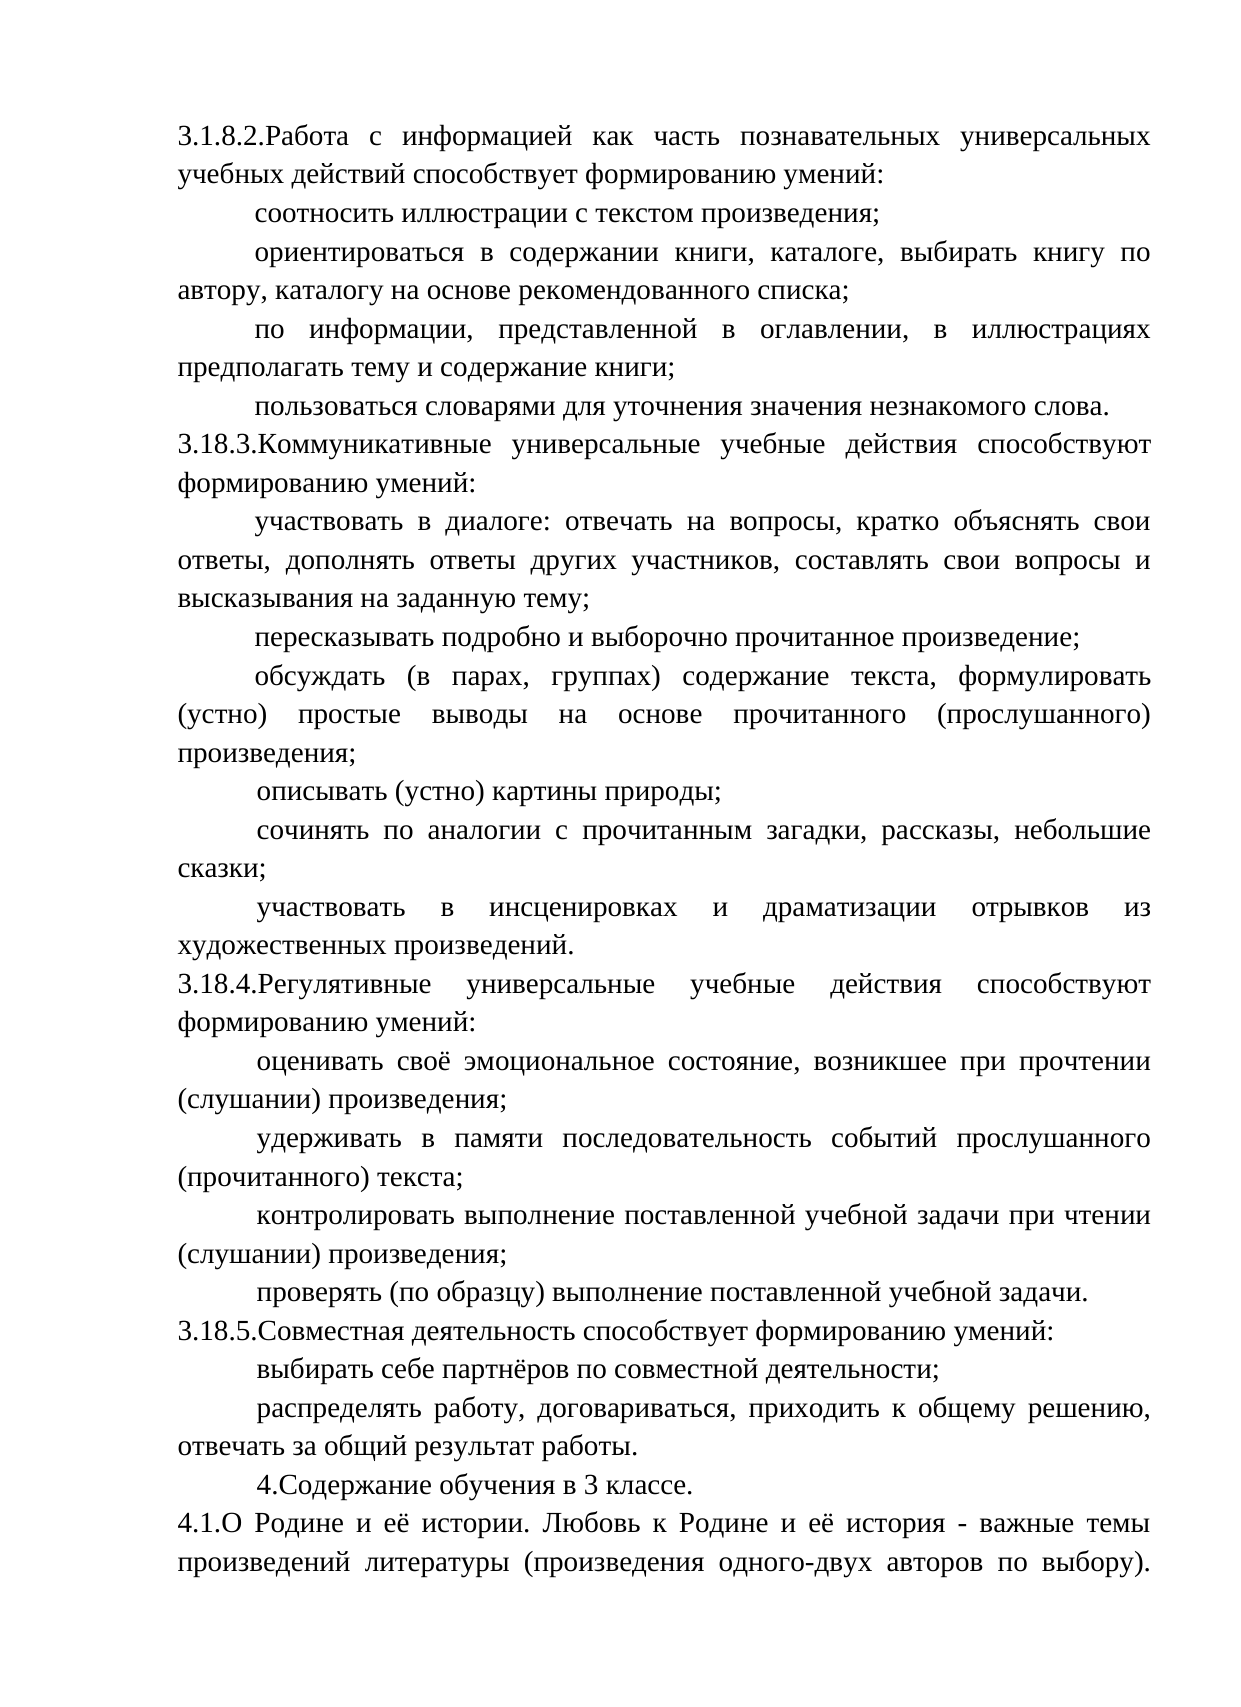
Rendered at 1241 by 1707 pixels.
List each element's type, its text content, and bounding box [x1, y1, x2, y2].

text контролировать выполнение поставленной учебной задачи при чтении (слушании) произведения; [177, 1197, 1152, 1269]
text описывать (устно) картины природы; [177, 773, 1152, 807]
text 3.18.3.Коммуникативные универсальные учебные действия способствуют формированию умений: [177, 426, 1152, 498]
text 3.18.4.Регулятивные универсальные учебные действия способствуют формированию умений: [177, 966, 1152, 1038]
text удерживать в памяти последовательность событий прослушанного (прочитанного) текста; [177, 1120, 1152, 1192]
text пользоваться словарями для уточнения значения незнакомого слова. [177, 388, 1152, 421]
text выбирать себе партнёров по совместной деятельности; [177, 1351, 1152, 1385]
text соотносить иллюстрации с текстом произведения; [177, 195, 1152, 229]
text проверять (по образцу) выполнение поставленной учебной задачи. [177, 1274, 1152, 1308]
text обсуждать (в парах, группах) содержание текста, формулировать (устно) простые выводы на основе прочитанного (прослушанного) произведения; [177, 658, 1152, 768]
text сочинять по аналогии с прочитанным загадки, рассказы, небольшие сказки; [177, 812, 1152, 884]
text 3.1.8.2.Работа с информацией как часть познавательных универсальных учебных действий способствует формированию умений: [177, 118, 1152, 190]
text участвовать в инсценировках и драматизации отрывков из художественных произведений. [177, 889, 1152, 961]
text по информации, представленной в оглавлении, в иллюстрациях предполагать тему и содержание книги; [177, 311, 1152, 383]
text оценивать своё эмоциональное состояние, возникшее при прочтении (слушании) произведения; [177, 1043, 1152, 1115]
text пересказывать подробно и выборочно прочитанное произведение; [177, 619, 1152, 653]
text участвовать в диалоге: отвечать на вопросы, кратко объяснять свои ответы, дополнять ответы других участников, составлять свои вопросы и высказывания на заданную тему; [177, 503, 1152, 614]
text ориентироваться в содержании книги, каталоге, выбирать книгу по автору, каталогу на основе рекомендованного списка; [177, 234, 1152, 306]
text 4.Содержание обучения в 3 классе. [177, 1467, 1152, 1501]
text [177, 1506, 1152, 1578]
text распределять работу, договариваться, приходить к общему решению, отвечать за общий результат работы. [177, 1390, 1152, 1462]
text 3.18.5.Совместная деятельность способствует формированию умений: [177, 1313, 1152, 1346]
